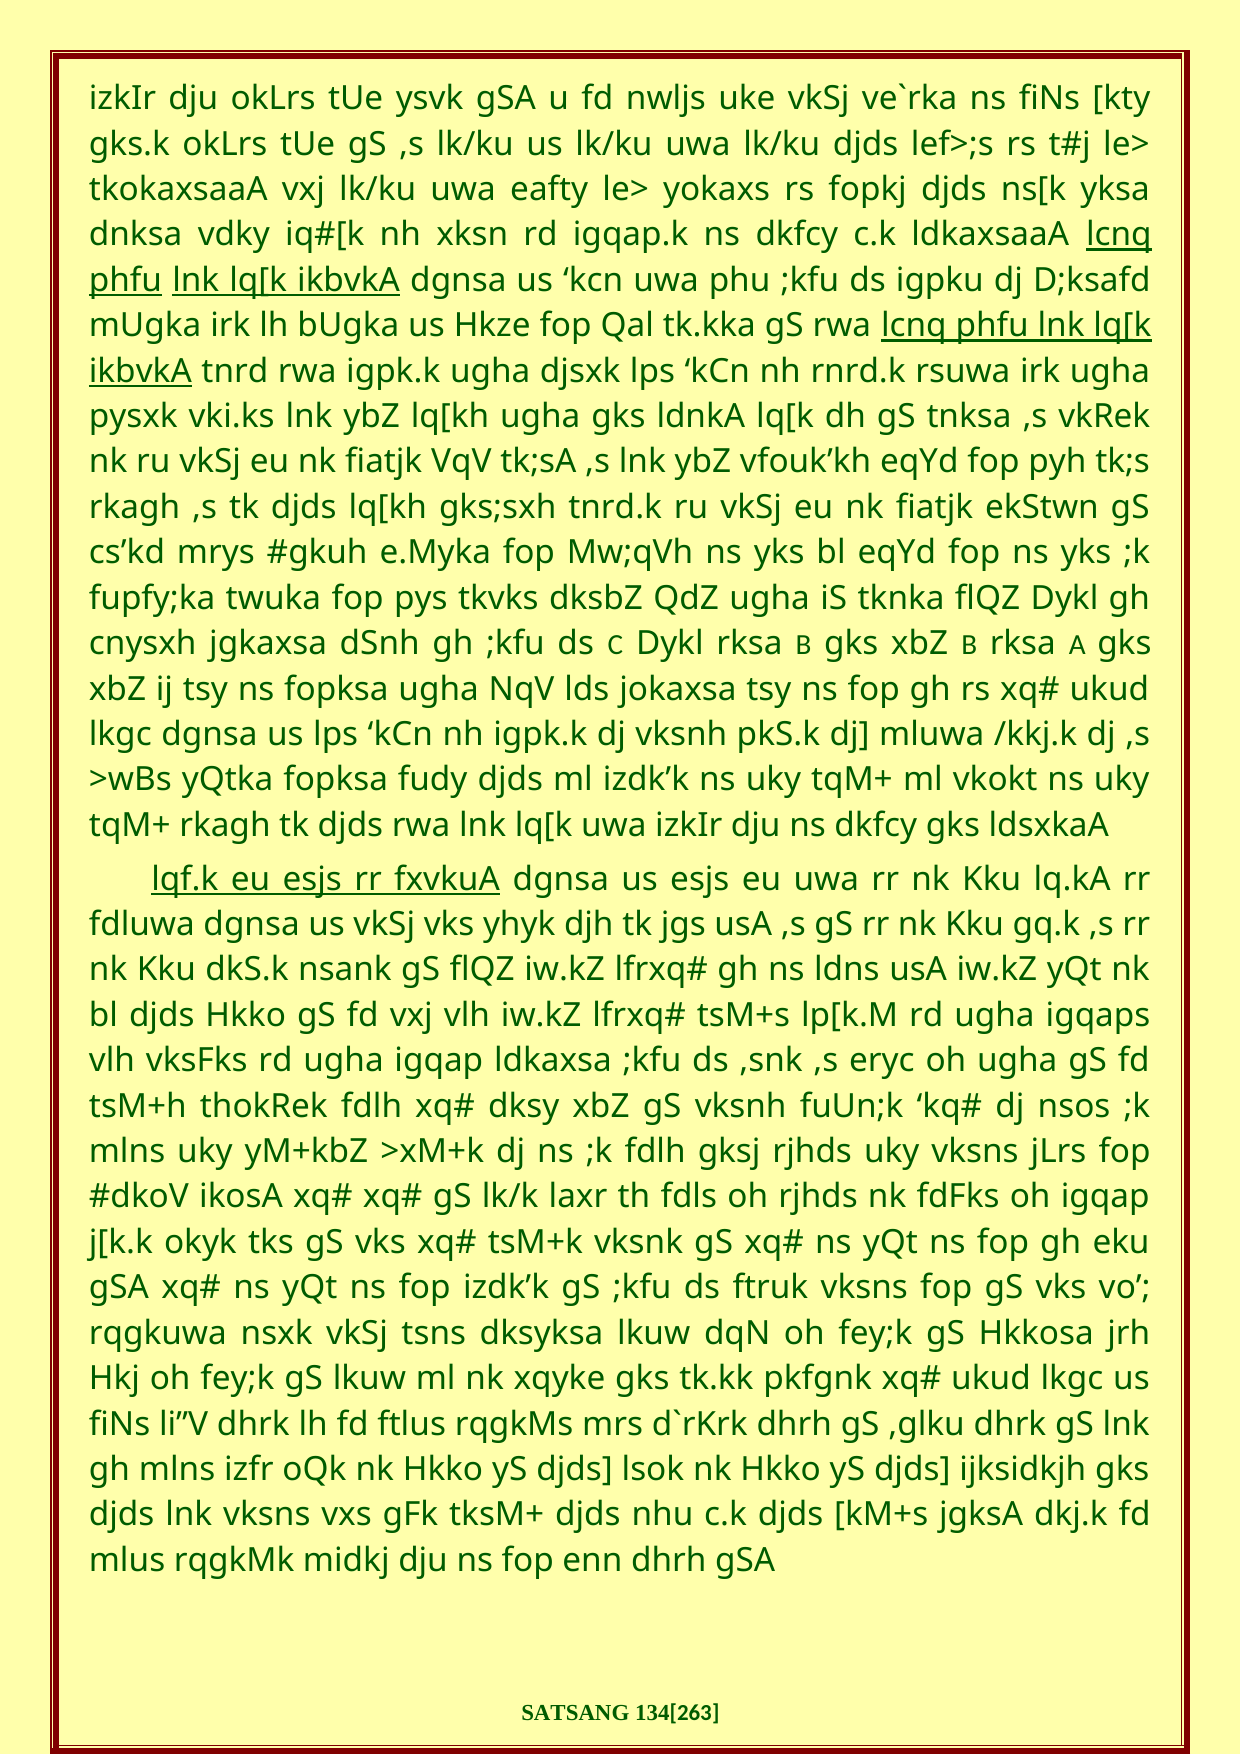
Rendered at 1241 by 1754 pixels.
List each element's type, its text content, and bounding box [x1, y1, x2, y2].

text lqf.k eu esjs rr fxvkuA dgnsa us esjs eu uwa rr nk Kku lq.kA rr fdluwa dgnsa us vkSj vks yhyk djh tk jgs usA ,s gS rr nk Kku gq.k ,s rr nk Kku dkS.k nsank gS flQZ iw.kZ lfrxq# gh ns ldns usA iw.kZ yQt nk bl djds Hkko gS fd vxj vlh iw.kZ lfrxq# tsM+s lp[k.M rd ugha igqaps vlh vksFks rd ugha igqap ldkaxsa ;kfu ds ,snk ,s eryc oh ugha gS fd tsM+h thokRek fdlh xq# dksy xbZ gS vksnh fuUn;k ‘kq# dj nsos ;k mlns uky yM+kbZ >xM+k dj ns ;k fdlh gksj rjhds uky vksns jLrs fop #dkoV ikosA xq# xq# gS lk/k laxr th fdls oh rjhds nk fdFks oh igqap j[k.k okyk tks gS vks xq# tsM+k vksnk gS xq# ns yQt ns fop gh eku gSA xq# ns yQt ns fop izdk’k gS ;kfu ds ftruk vksns fop gS vks vo’; rqgkuwa nsxk vkSj tsns dksyksa lkuw dqN oh fey;k gS Hkkosa jrh Hkj oh fey;k gS lkuw ml nk xqyke gks tk.kk pkfgnk xq# ukud lkgc us fiNs li”V dhrk lh fd ftlus rqgkMs mrs d`rKrk dhrh gS ,glku dhrk gS lnk gh mlns izfr oQk nk Hkko yS djds] lsok nk Hkko yS djds] ijksidkjh gks djds lnk vksns vxs gFk tksM+ djds nhu c.k djds [kM+s jgksA dkj.k fd mlus rqgkMk midkj dju ns fop enn dhrh gSA [89, 854, 1152, 1581]
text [89, 74, 1152, 846]
